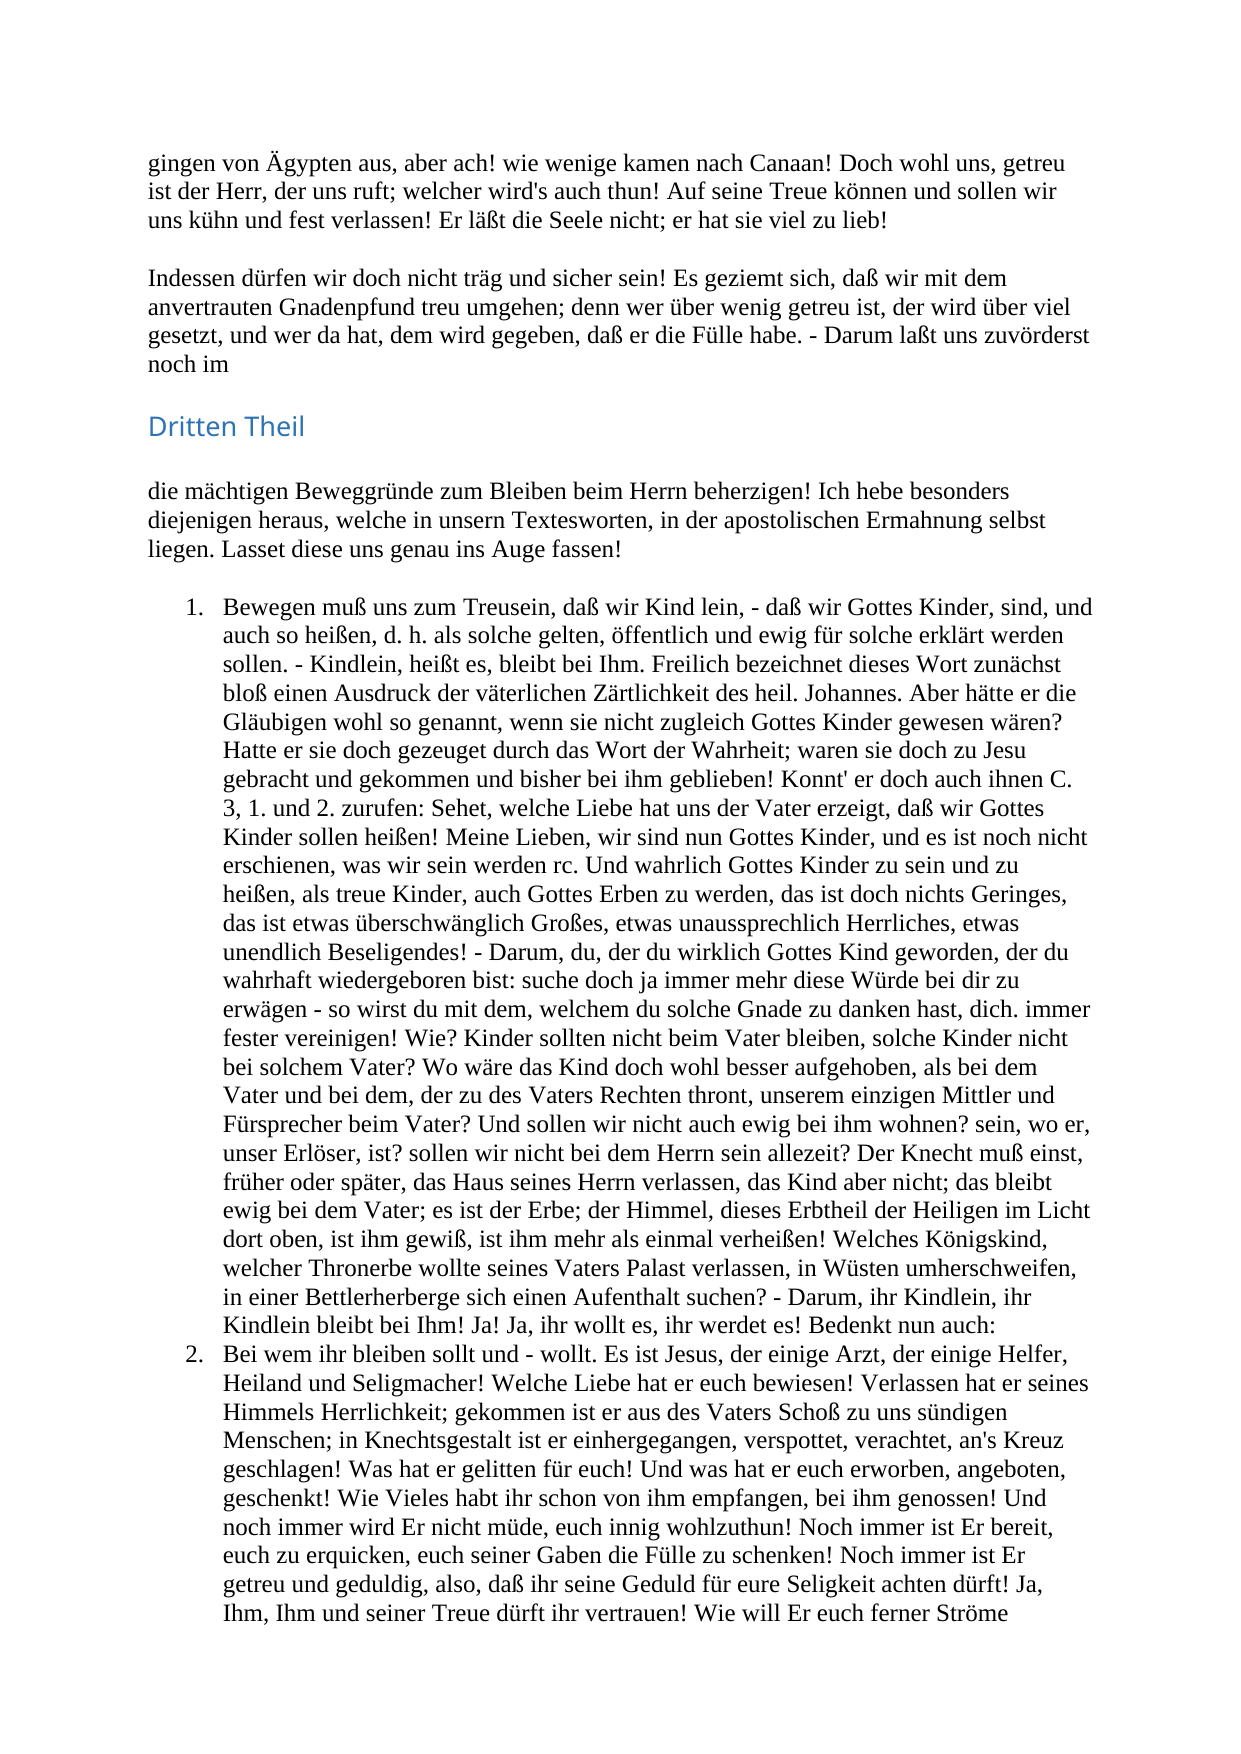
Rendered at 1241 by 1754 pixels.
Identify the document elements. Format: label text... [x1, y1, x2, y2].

text Aber siegen, siegen wird denn auch der Christ, gewiß siegen, wenn er nur mit jenen Waffen kämpft, welche ihm Eph. 6. empfohlen werden. Wir Menschen sind leider gar unbeständig, wankelmüthig, veränderlich! Wen n Er uns nicht treu machte, nicht treu erhielte, nicht immer aufs Neue zu sich zurückriefe: wir würden immerdar von ihm abweichen. Wie viele Israeliten gingen von Ägypten aus, aber ach! wie wenige kamen nach Canaan! Doch wohl uns, getreu ist der Herr, der uns ruft; welcher wird's auch thun! Auf seine Treue können und sollen wir uns kühn und fest verlassen! Er läßt die Seele nicht; er hat sie viel zu lieb! [148, 148, 1093, 349]
list Bewegen muß uns zum Treusein, daß wir Kind lein, - daß wir Gottes Kinder, sind, und auch so heißen, d. h. als solche gelten, öffentlich und ewig für solche erklärt werden sollen. - Kindlein, heißt es, bleibt bei Ihm. Freilich bezeichnet dieses Wort zunächst bloß einen Ausdruck der väterlichen Zärtlichkeit des heil. Johannes. Aber hätte er die Gläubigen wohl so genannt, wenn sie nicht zugleich Gottes Kinder gewesen wären? Hatte er sie doch gezeuget durch das Wort der Wahrheit; waren sie doch zu Jesu gebracht und gekommen und bisher bei ihm geblieben! Konnt' er doch auch ihnen C. 3, 1. und 2. zurufen: Sehet, welche Liebe hat uns der Vater erzeigt, daß wir Gottes Kinder sollen heißen! Meine Lieben, wir sind nun Gottes Kinder, und es ist noch nicht erschienen, was wir sein werden rc. Und wahrlich Gottes Kinder zu sein und zu heißen, als treue Kinder, auch Gottes Erben zu werden, das ist doch nichts Geringes, das ist etwas überschwänglich Großes, etwas unaussprechlich Herrliches, etwas unendlich Beseligendes! - Darum, du, der du wirklich Gottes Kind geworden, der du wahrhaft wiedergeboren bist: suche doch ja immer mehr diese Würde bei dir zu erwägen - so wirst du mit dem, welchem du solche Gnade zu danken hast, dich. immer fester vereinigen! Wie? Kinder sollten nicht beim Vater bleiben, solche Kinder nicht bei solchem Vater? Wo wäre das Kind doch wohl besser aufgehoben, als bei dem Vater und bei dem, der zu des Vaters Rechten thront, unserem einzigen Mittler und Fürsprecher beim Vater? Und sollen wir nicht auch ewig bei ihm wohnen? sein, wo er, unser Erlöser, ist? sollen wir nicht bei dem Herrn sein allezeit? Der Knecht muß einst, früher oder später, das Haus seines Herrn verlassen, das Kind aber nicht; das bleibt ewig bei dem Vater; es ist der Erbe; der Himmel, dieses Erbtheil der Heiligen im Licht dort oben, ist ihm gewiß, ist ihm mehr als einmal verheißen! Welches Königskind, welcher Thronerbe wollte seines Vaters Palast verlassen, in Wüsten umherschweifen, in einer Bettlerherberge sich einen Aufenthalt suchen? - Darum, ihr Kindlein, ihr Kindlein bleibt bei Ihm! Ja! Ja, ihr wollt es, ihr werdet es! Bedenkt nun auch: [185, 707, 1093, 1454]
text die mächtigen Beweggründe zum Bleiben beim Herrn beherzigen! Ich hebe besonders diejenigen heraus, welche in unsern Textesworten, in der apostolischen Ermahnung selbst liegen. Lasset diese uns genau ins Auge fassen! [148, 591, 1093, 677]
subtitle Dritten Theil [148, 522, 1093, 559]
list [185, 1483, 1093, 1627]
text Indessen dürfen wir doch nicht träg und sicher sein! Es geziemt sich, daß wir mit dem anvertrauten Gnadenpfund treu umgehen; denn wer über wenig getreu ist, der wird über viel gesetzt, und wer da hat, dem wird gegeben, daß er die Fülle habe. - Darum laßt uns zuvörderst noch im [148, 378, 1093, 493]
